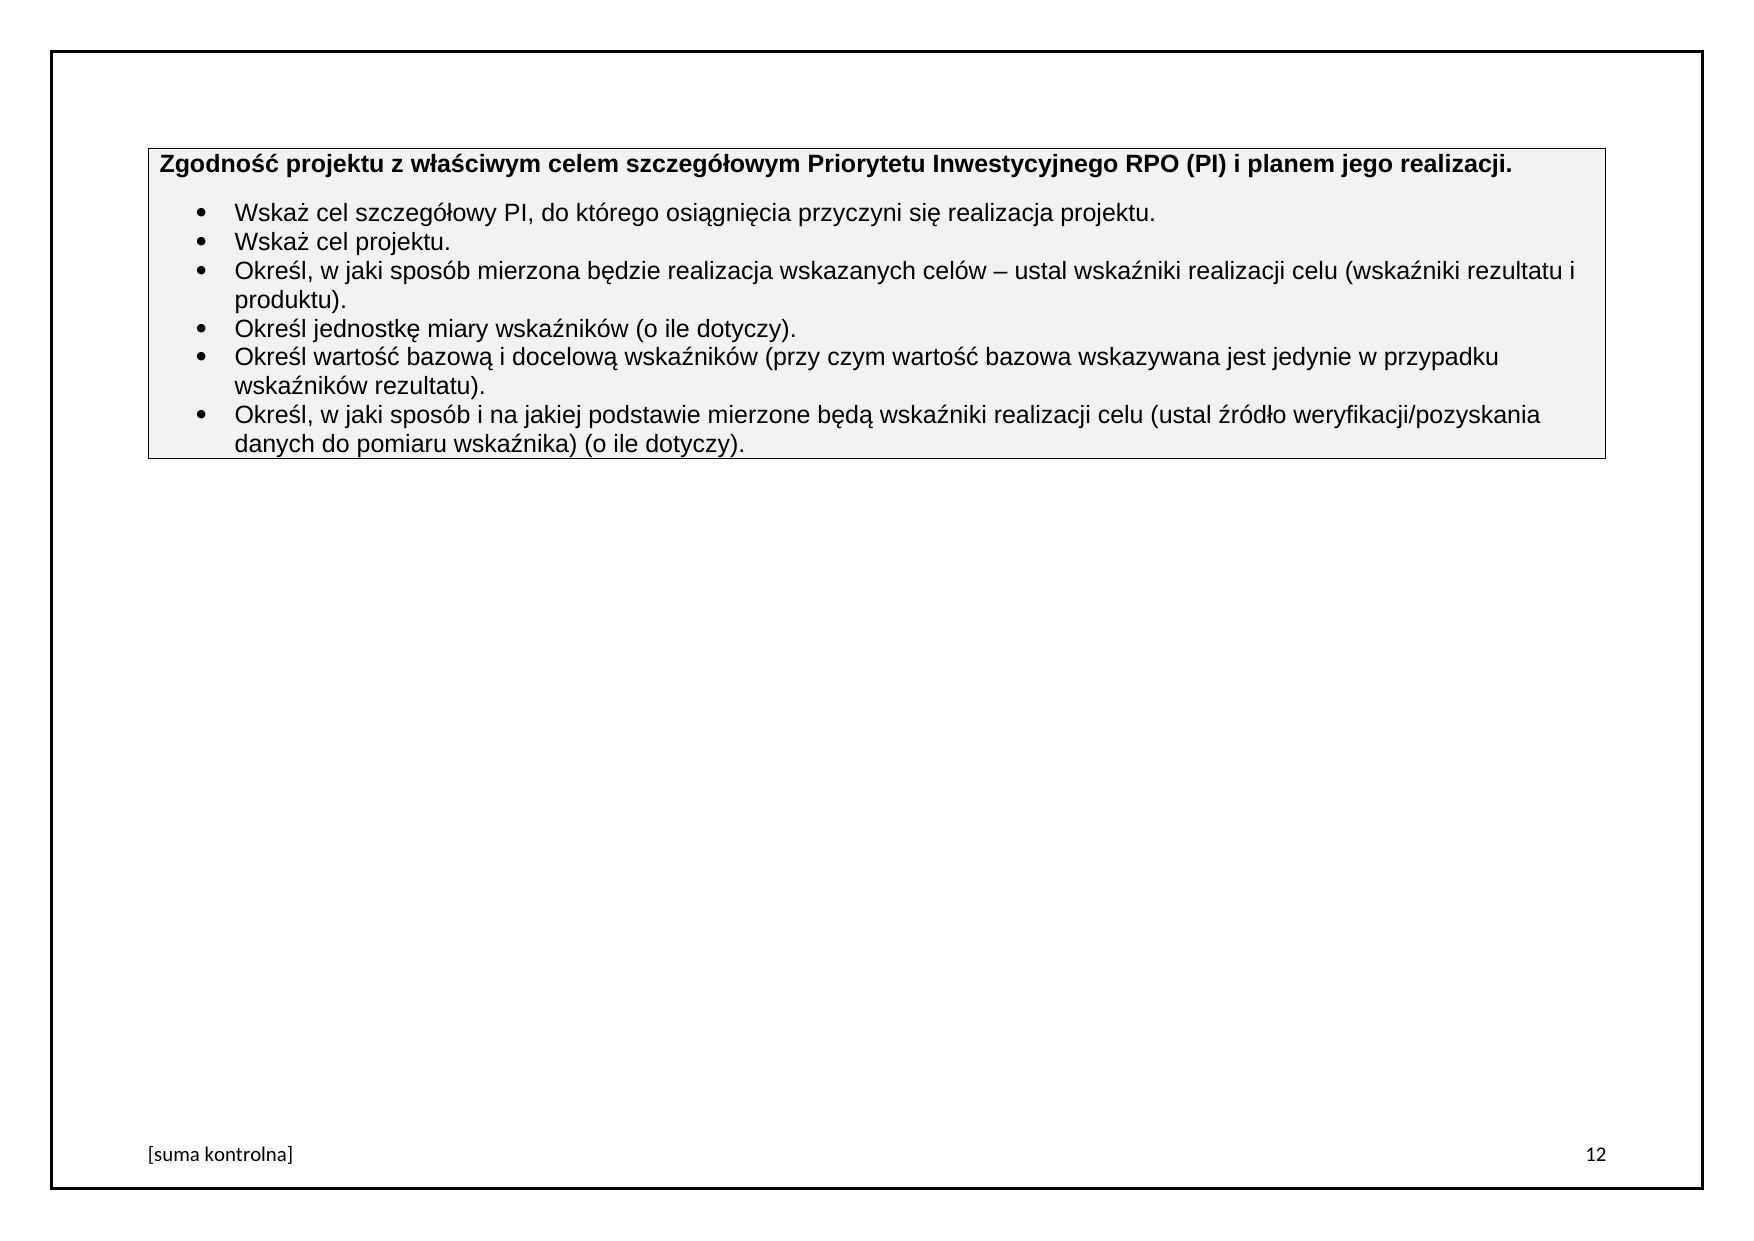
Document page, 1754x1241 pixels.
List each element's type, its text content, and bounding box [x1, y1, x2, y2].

table_cell Zgodność projektu z właściwym celem szczegółowym Priorytetu Inwestycyjnego RPO (PI) i planem jego realizacji. Wskaż cel szczegółowy PI, do którego osiągnięcia przyczyni się realizacja projektu. Wskaż cel projektu. Określ, w jaki sposób mierzona będzie realizacja wskazanych celów – ustal wskaźniki realizacji celu (wskaźniki rezultatu i produktu). Określ jednostkę miary wskaźników (o ile dotyczy). Określ wartość bazową i docelową wskaźników (przy czym wartość bazowa wskazywana jest jedynie w przypadku wskaźników rezultatu). Określ, w jaki sposób i na jakiej podstawie mierzone będą wskaźniki realizacji celu (ustal źródło weryfikacji/pozyskania danych do pomiaru wskaźnika) (o ile dotyczy). [149, 149, 1605, 458]
